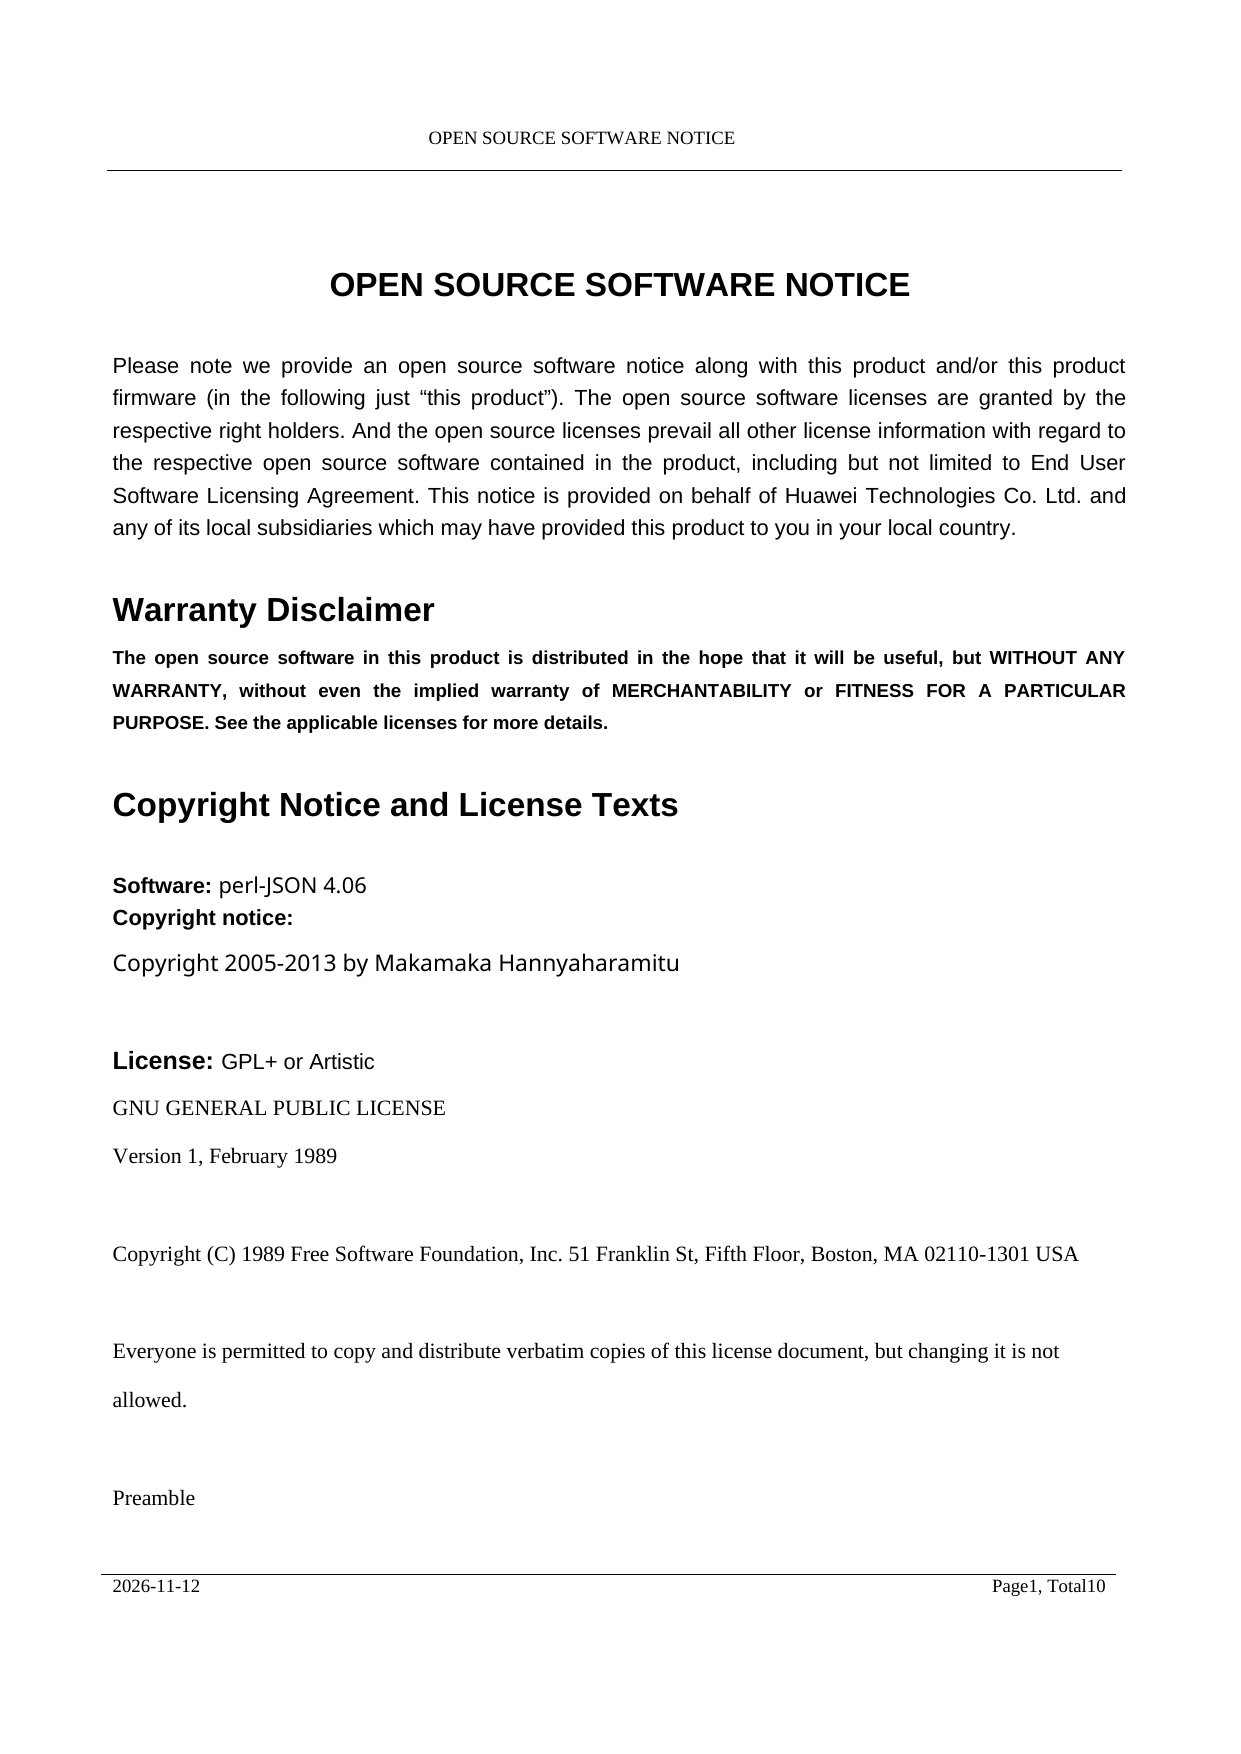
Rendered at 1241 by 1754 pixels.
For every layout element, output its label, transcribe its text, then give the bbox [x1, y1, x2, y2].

text Copyright Notice and License Texts [112, 771, 1128, 836]
text The open source software in this product is distributed in the hope that it will be useful, but WITHOUT ANY WARRANTY, without even the implied warranty of MERCHANTABILITY or FITNESS FOR A PARTICULAR PURPOSE. See the applicable licenses for more details. [112, 641, 1128, 739]
text Copyright 2005-2013 by Makamaka Hannyaharamitu [112, 947, 1128, 1028]
text Warranty Disclaimer [112, 576, 1128, 641]
text Software: perl-JSON 4.06 [112, 869, 1128, 901]
text Copyright notice: [112, 901, 1128, 934]
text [112, 1091, 1128, 1513]
text OPEN SOURCE SOFTWARE NOTICE [112, 251, 1128, 316]
text License: GPL+ or Artistic [112, 1044, 1128, 1077]
text Please note we provide an open source software notice along with this product and/or this product firmware (in the following just “this product”). The open source software licenses are granted by the respective right holders. And the open source licenses prevail all other license information with regard to the respective open source software contained in the product, including but not limited to End User Software Licensing Agreement. This notice is provided on behalf of Huawei Technologies Co. Ltd. and any of its local subsidiaries which may have provided this product to you in your local country. [112, 349, 1128, 544]
